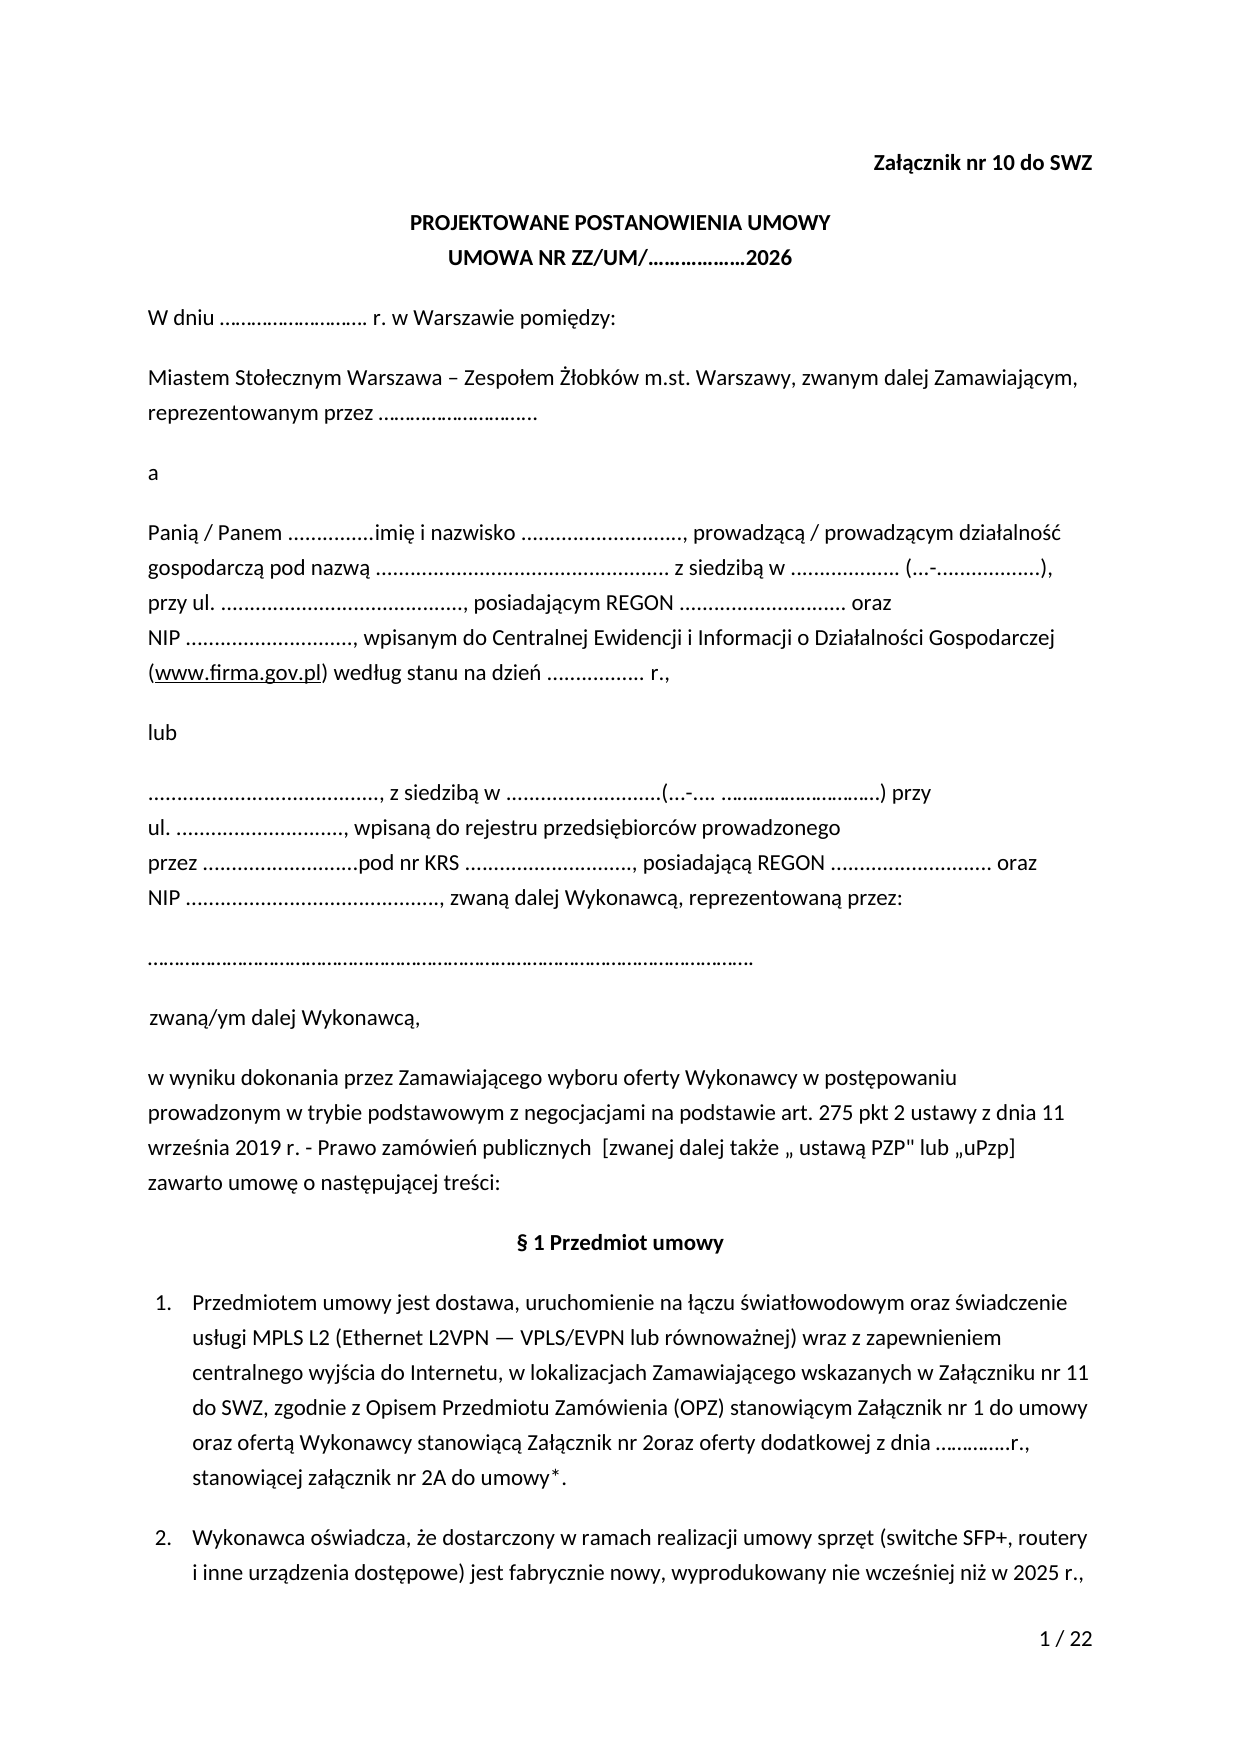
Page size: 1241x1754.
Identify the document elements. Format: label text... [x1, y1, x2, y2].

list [154, 1523, 1092, 1586]
list Przedmiotem umowy jest dostawa, uruchomienie na łączu światłowodowym oraz świadczenie usługi MPLS L2 (Ethernet L2VPN — VPLS/EVPN lub równoważnej) wraz z zapewnieniem centralnego wyjścia do Internetu, w lokalizacjach Zamawiającego wskazanych w Załączniku nr 11 do SWZ, zgodnie z Opisem Przedmiotu Zamówienia (OPZ) stanowiącym Załącznik nr 1 do umowy oraz ofertą Wykonawcy stanowiącą Załącznik nr 2oraz oferty dodatkowej z dnia …………..r., stanowiącej załącznik nr 2A do umowy*. [154, 1288, 1092, 1491]
text ……………………………………………………………………………………………………. [148, 943, 1092, 971]
text Miastem Stołecznym Warszawa – Zespołem Żłobków m.st. Warszawy, zwanym dalej Zamawiającym, reprezentowanym przez ………………………... [148, 363, 1092, 426]
text lub [148, 718, 1092, 746]
text ........................................, z siedzibą w ...........................(...-.... …………………………) przy ul. ............................., wpisaną do rejestru przedsiębiorców prowadzonego przez ...........................pod nr KRS ............................., posiadającą REGON ............................ oraz NIP ............................................, zwaną dalej Wykonawcą, reprezentowaną przez: [148, 778, 1092, 911]
text W dniu ………………………. r. w Warszawie pomiędzy: [148, 303, 1092, 331]
text a [148, 458, 1092, 486]
title PROJEKTOWANE POSTANOWIENIA UMOWY UMOWA NR ZZ/UM/………………2026 [148, 208, 1092, 271]
text w wyniku dokonania przez Zamawiającego wyboru oferty Wykonawcy w postępowaniu prowadzonym w trybie podstawowym z negocjacjami na podstawie art. 275 pkt 2 ustawy z dnia 11 września 2019 r. - Prawo zamówień publicznych [zwanej dalej także „ ustawą PZP" lub „uPzp] zawarto umowę o następującej treści: [148, 1063, 1094, 1196]
text zwaną/ym dalej Wykonawcą, [149, 1003, 1092, 1031]
subtitle § 1 Przedmiot umowy [148, 1228, 1092, 1256]
text Panią / Panem ...............imię i nazwisko ............................, prowadzącą / prowadzącym działalność gospodarczą pod nazwą ................................................... z siedzibą w ................... (...-..................), przy ul. .........................................., posiadającym REGON ............................. oraz NIP ............................., wpisanym do Centralnej Ewidencji i Informacji o Działalności Gospodarczej (www.firma.gov.pl) według stanu na dzień ................. r., [148, 518, 1092, 686]
title Załącznik nr 10 do SWZ [148, 148, 1092, 176]
